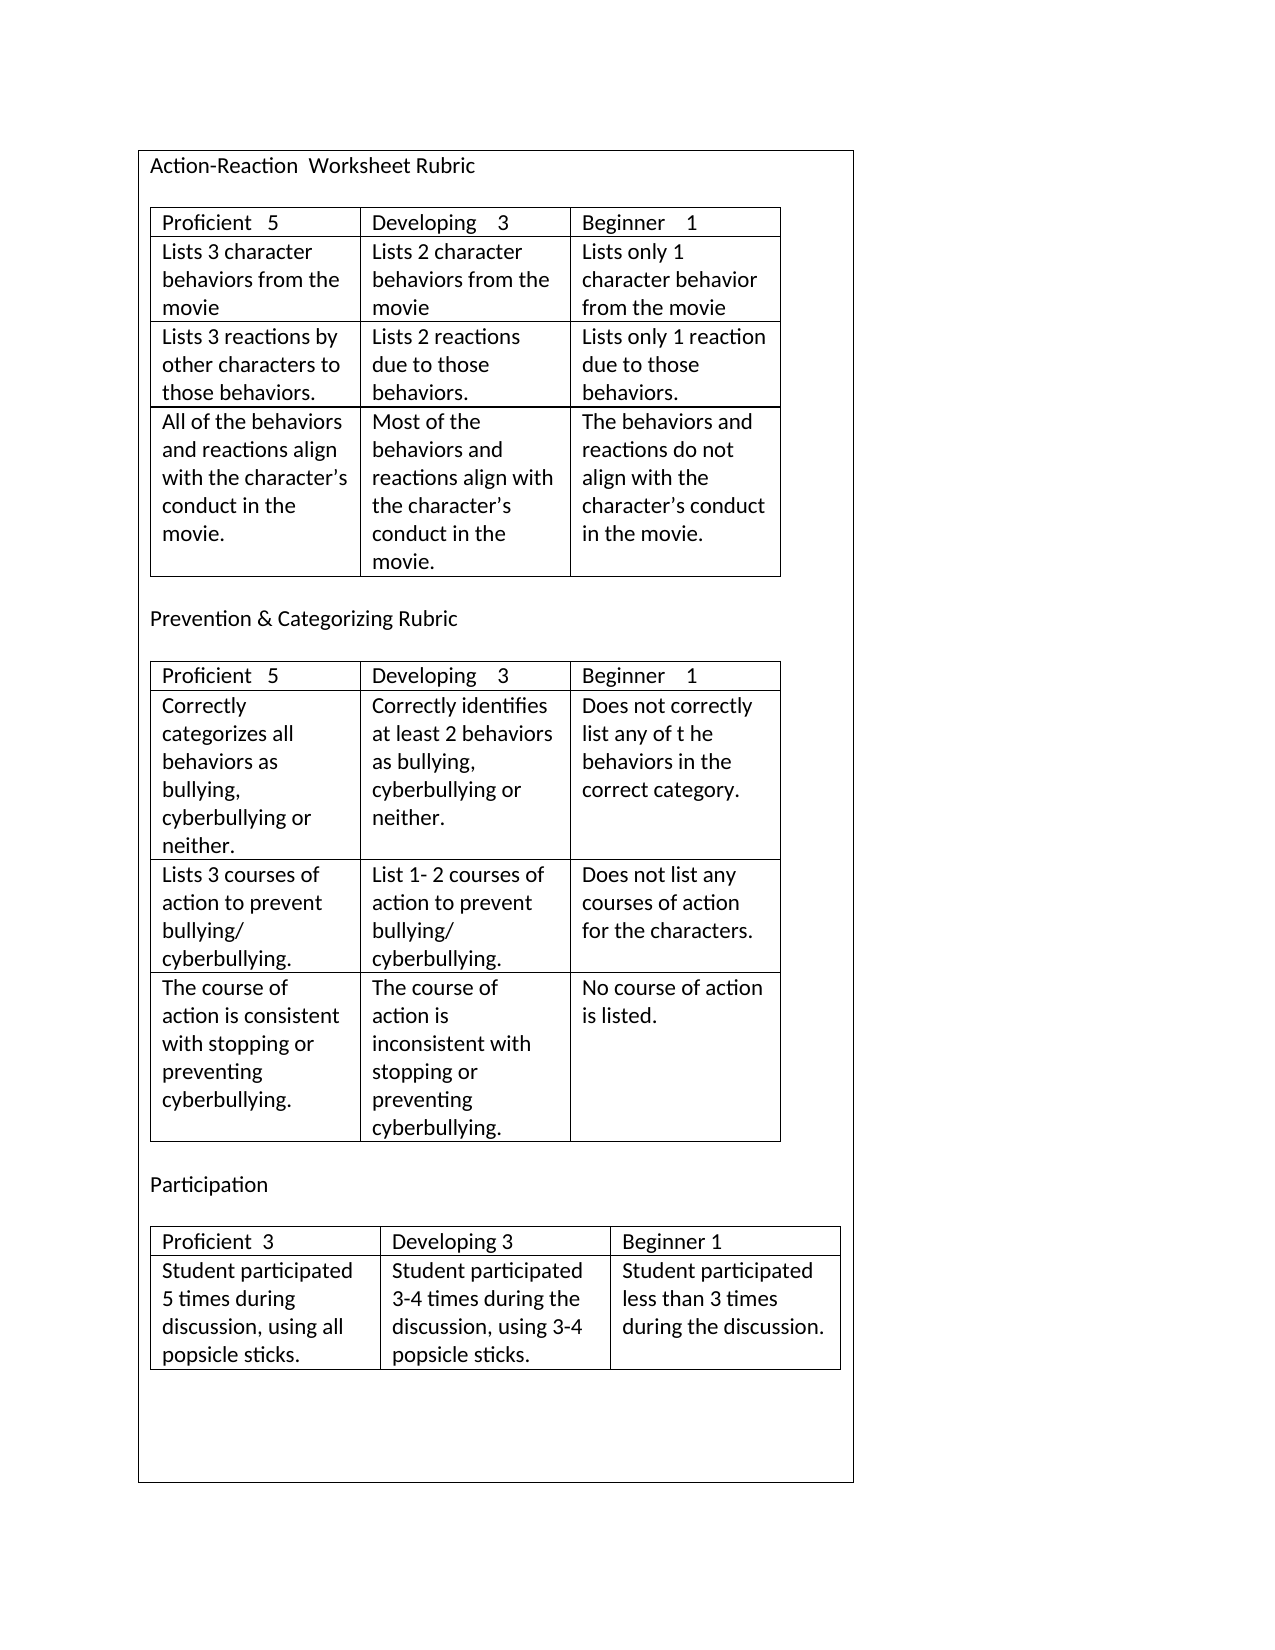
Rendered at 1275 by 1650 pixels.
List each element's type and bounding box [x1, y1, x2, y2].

table_header [139, 151, 853, 1482]
